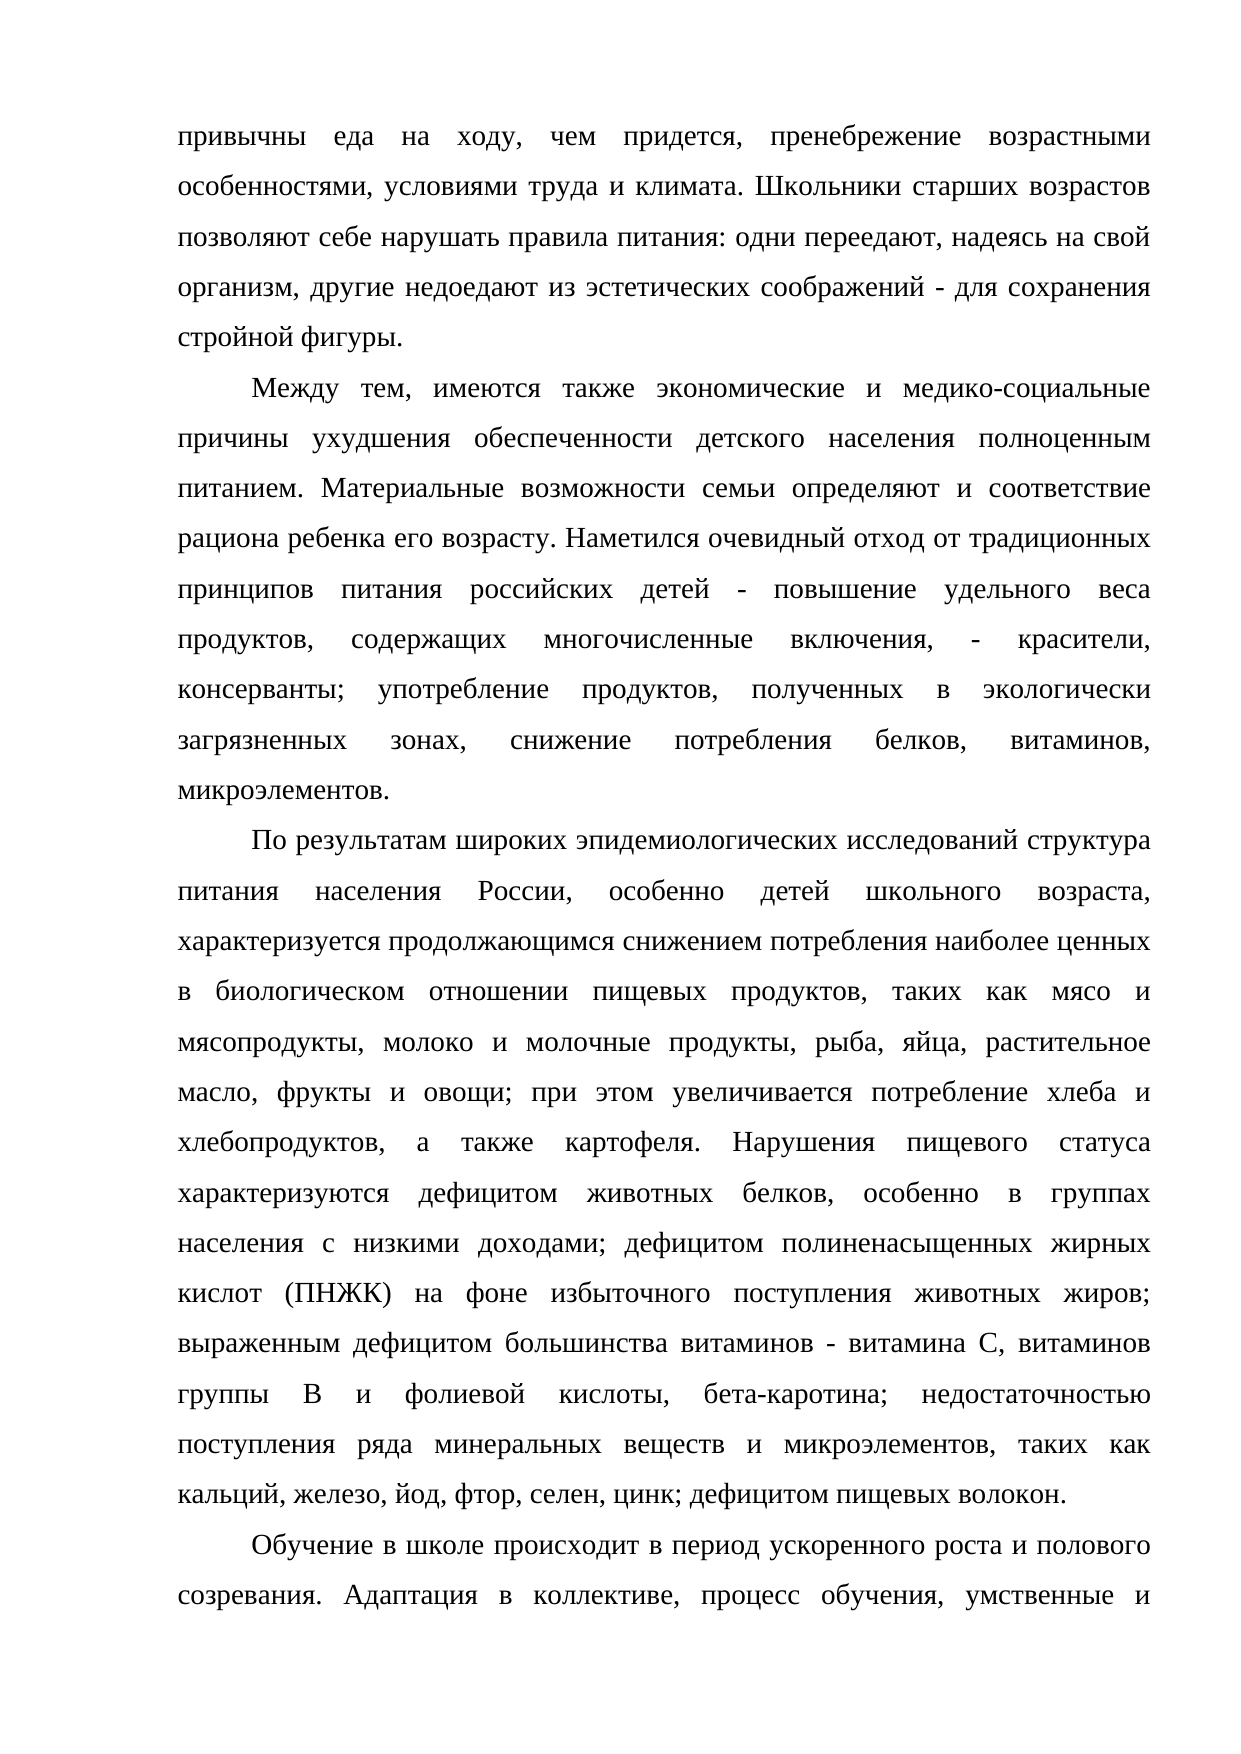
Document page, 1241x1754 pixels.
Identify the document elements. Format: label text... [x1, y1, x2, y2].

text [177, 1527, 1152, 1611]
text Между тем, имеются также экономические и медико-социальные причины ухудшения обеспеченности детского населения полноценным питанием. Материальные возможности семьи определяют и соответствие рациона ребенка его возрасту. Наметился очевидный отход от традиционных принципов питания российских детей - повышение удельного веса продуктов, содержащих многочисленные включения, - красители, консерванты; употребление продуктов, полученных в экологически загрязненных зонах, снижение потребления белков, витаминов, микроэлементов. [177, 370, 1152, 806]
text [177, 118, 1152, 353]
text По результатам широких эпидемиологических исследований структура питания населения России, особенно детей школьного возраста, характеризуется продолжающимся снижением потребления наиболее ценных в биологическом отношении пищевых продуктов, таких как мясо и мясопродукты, молоко и молочные продукты, рыба, яйца, растительное масло, фрукты и овощи; при этом увеличивается потребление хлеба и хлебопродуктов, а также картофеля. Нарушения пищевого статуса характеризуются дефицитом животных белков, особенно в группах населения с низкими доходами; дефицитом полиненасыщенных жирных кислот (ПНЖК) на фоне избыточного поступления животных жиров; выраженным дефицитом большинства витаминов - витамина С, витаминов группы В и фолиевой кислоты, бета-каротина; недостаточностью поступления ряда минеральных веществ и микроэлементов, таких как кальций, железо, йод, фтор, селен, цинк; дефицитом пищевых волокон. [177, 822, 1152, 1510]
